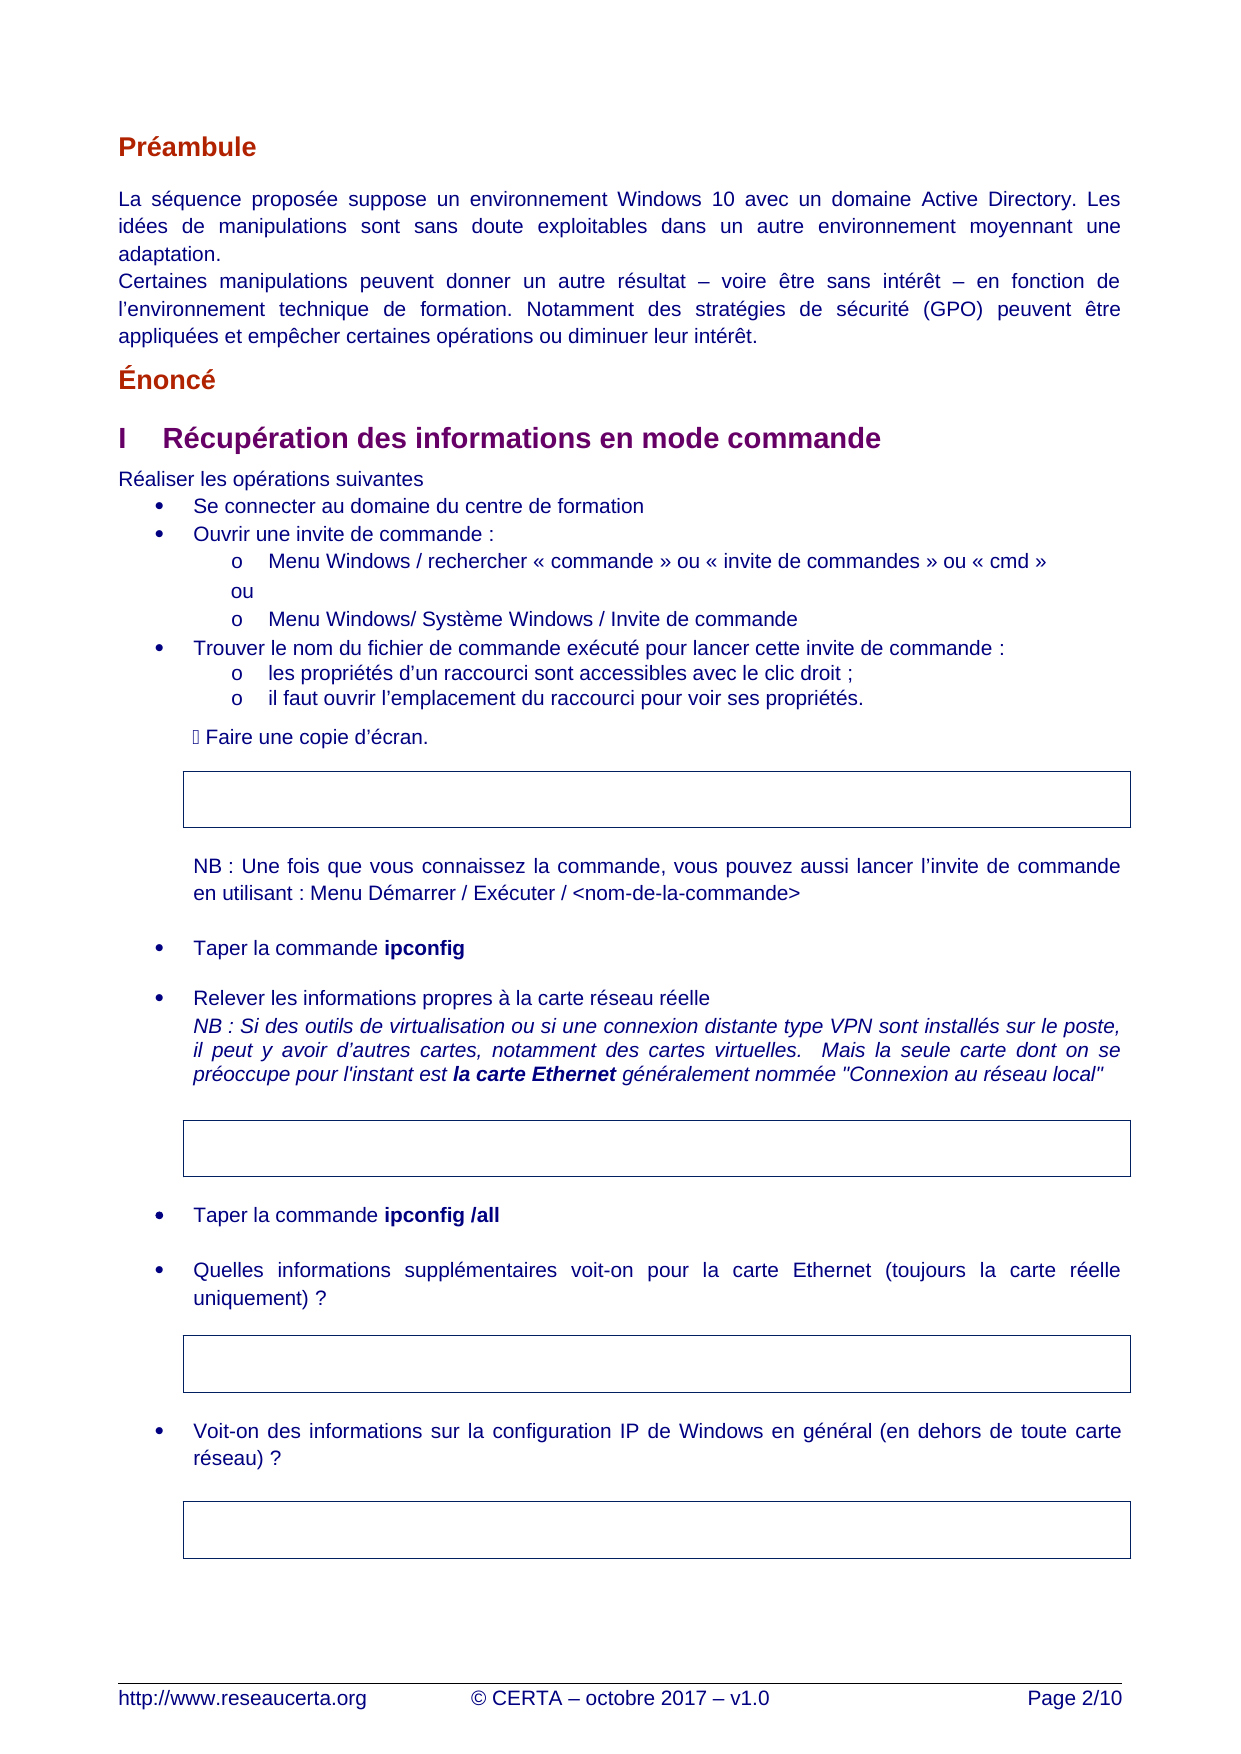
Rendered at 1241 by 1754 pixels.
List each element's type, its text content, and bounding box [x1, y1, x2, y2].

text ou [231, 579, 1122, 603]
text Énoncé [118, 364, 1122, 396]
list Ouvrir une invite de commande : [156, 522, 1122, 546]
list Quelles informations supplémentaires voit-on pour la carte Ethernet (toujours la carte réelle uniquement) ? [156, 1258, 1122, 1310]
list Se connecter au domaine du centre de formation [156, 494, 1122, 518]
list Menu Windows/ Système Windows / Invite de commande [231, 607, 1122, 632]
list Relever les informations propres à la carte réseau réelle [156, 986, 1122, 1010]
text Faire une copie d’écran. [118, 724, 1122, 748]
subtitle Récupération des informations en mode commande [118, 421, 1122, 454]
list Voit-on des informations sur la configuration IP de Windows en général (en dehors de toute carte réseau) ? [156, 1418, 1122, 1470]
list Taper la commande ipconfig /all [156, 1203, 1122, 1227]
list NB : Une fois que vous connaissez la commande, vous pouvez aussi lancer l’invite de commande en utilisant : Menu Démarrer / Exécuter / <nom-de-la-commande> [193, 854, 1122, 905]
text La séquence proposée suppose un environnement Windows 10 avec un domaine Active Directory. Les idées de manipulations sont sans doute exploitables dans un autre environnement moyennant une adaptation. [118, 187, 1122, 266]
list il faut ouvrir l’emplacement du raccourci pour voir ses propriétés. [231, 686, 1122, 712]
list les propriétés d’un raccourci sont accessibles avec le clic droit ; [231, 660, 1122, 686]
list Menu Windows / rechercher « commande » ou « invite de commandes » ou « cmd » [231, 549, 1122, 575]
list Trouver le nom du fichier de commande exécuté pour lancer cette invite de commande : [156, 636, 1122, 660]
list Taper la commande ipconfig [156, 936, 1122, 960]
text Préambule [118, 131, 1122, 162]
text Certaines manipulations peuvent donner un autre résultat – voire être sans intérêt – en fonction de l’environnement technique de formation. Notamment des stratégies de sécurité (GPO) peuvent être appliquées et empêcher certaines opérations ou diminuer leur intérêt. [118, 269, 1122, 348]
text NB : Si des outils de virtualisation ou si une connexion distante type VPN sont installés sur le poste, il peut y avoir d’autres cartes, notamment des cartes virtuelles. Mais la seule carte dont on se préoccupe pour l'instant est la carte Ethernet généralement nommée "Connexion au réseau local" [193, 1013, 1122, 1085]
text Réaliser les opérations suivantes [118, 467, 1122, 491]
